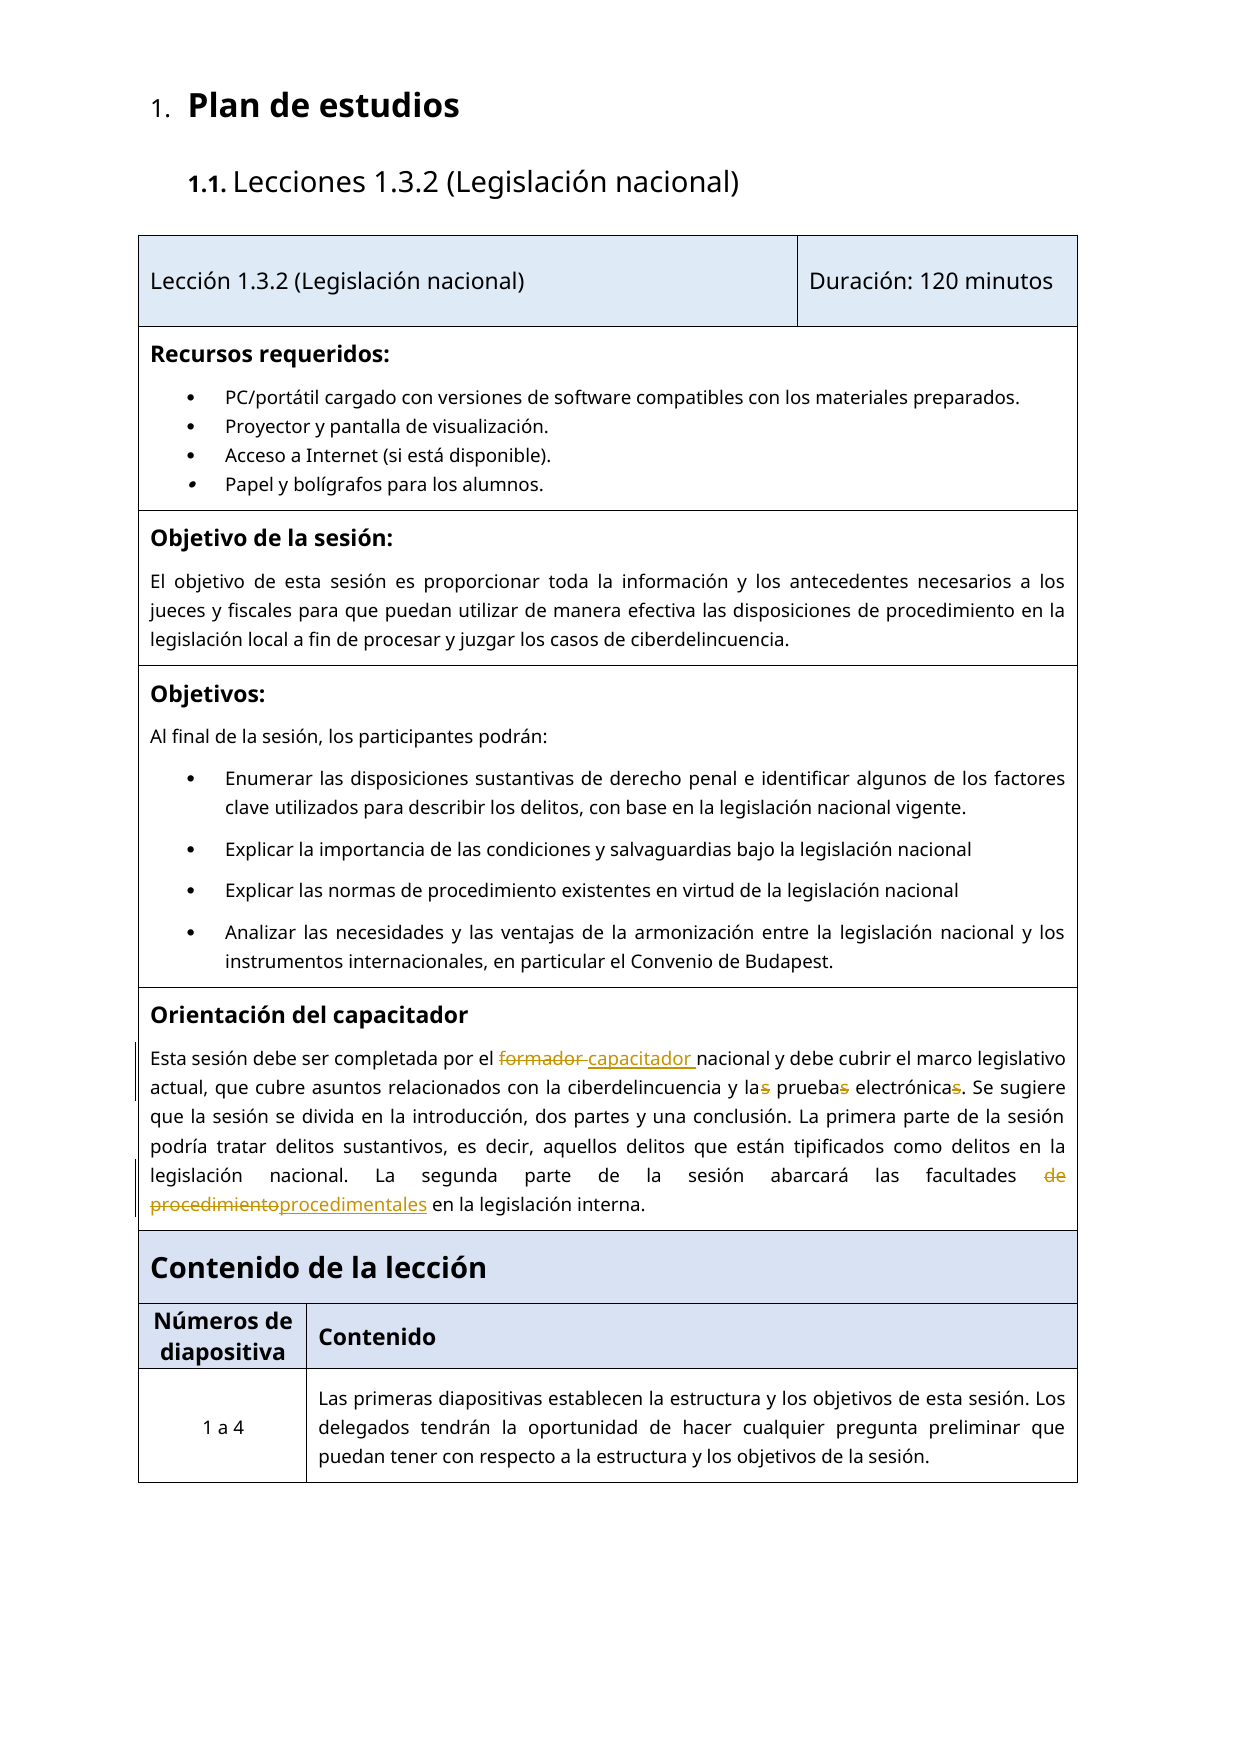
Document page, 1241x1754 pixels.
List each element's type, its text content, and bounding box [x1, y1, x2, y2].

table_cell Las primeras diapositivas establecen la estructura y los objetivos de esta sesión. Los delegados tendrán la oportunidad de hacer cualquier pregunta preliminar que puedan tener con respecto a la estructura y los objetivos de la sesión. [307, 1369, 1077, 1482]
list Plan de estudios [150, 82, 1090, 127]
list Lecciones 1.3.2 (Legislación nacional) [187, 161, 1090, 201]
table_cell 1 a 4 [139, 1369, 306, 1482]
table_cell Contenido de la lección [139, 1231, 1077, 1303]
table_header Lección 1.3.2 (Legislación nacional) [139, 236, 797, 326]
table_cell Objetivo de la sesión: El objetivo de esta sesión es proporcionar toda la información y los antecedentes necesarios a los jueces y fiscales para que puedan utilizar de manera efectiva las disposiciones de procedimiento en la legislación local a fin de procesar y juzgar los casos de ciberdelincuencia. [139, 511, 1077, 665]
table_header Duración: 120 minutos [798, 236, 1077, 326]
table_cell Orientación del capacitador Esta sesión debe ser completada por el nacional y debe cubrir el marco legislativo actual, que cubre asuntos relacionados con la ciberdelincuencia y la prueba electrónica. Se sugiere que la sesión se divida en la introducción, dos partes y una conclusión. La primera parte de la sesión podría tratar delitos sustantivos, es decir, aquellos delitos que están tipificados como delitos en la legislación nacional. La segunda parte de la sesión abarcará las facultades en la legislación interna. [139, 988, 1077, 1230]
table_cell Números de diapositiva [139, 1304, 306, 1368]
table_cell Contenido [307, 1304, 1077, 1368]
table_cell Recursos requeridos: PC/portátil cargado con versiones de software compatibles con los materiales preparados. Proyector y pantalla de visualización. Acceso a Internet (si está disponible). Papel y bolígrafos para los alumnos. [139, 327, 1077, 510]
table_cell Objetivos: Al final de la sesión, los participantes podrán: Enumerar las disposiciones sustantivas de derecho penal e identificar algunos de los factores clave utilizados para describir los delitos, con base en la legislación nacional vigente. Explicar la importancia de las condiciones y salvaguardias bajo la legislación nacional Explicar las normas de procedimiento existentes en virtud de la legislación nacional Analizar las necesidades y las ventajas de la armonización entre la legislación nacional y los instrumentos internacionales, en particular el Convenio de Budapest. [139, 666, 1077, 987]
